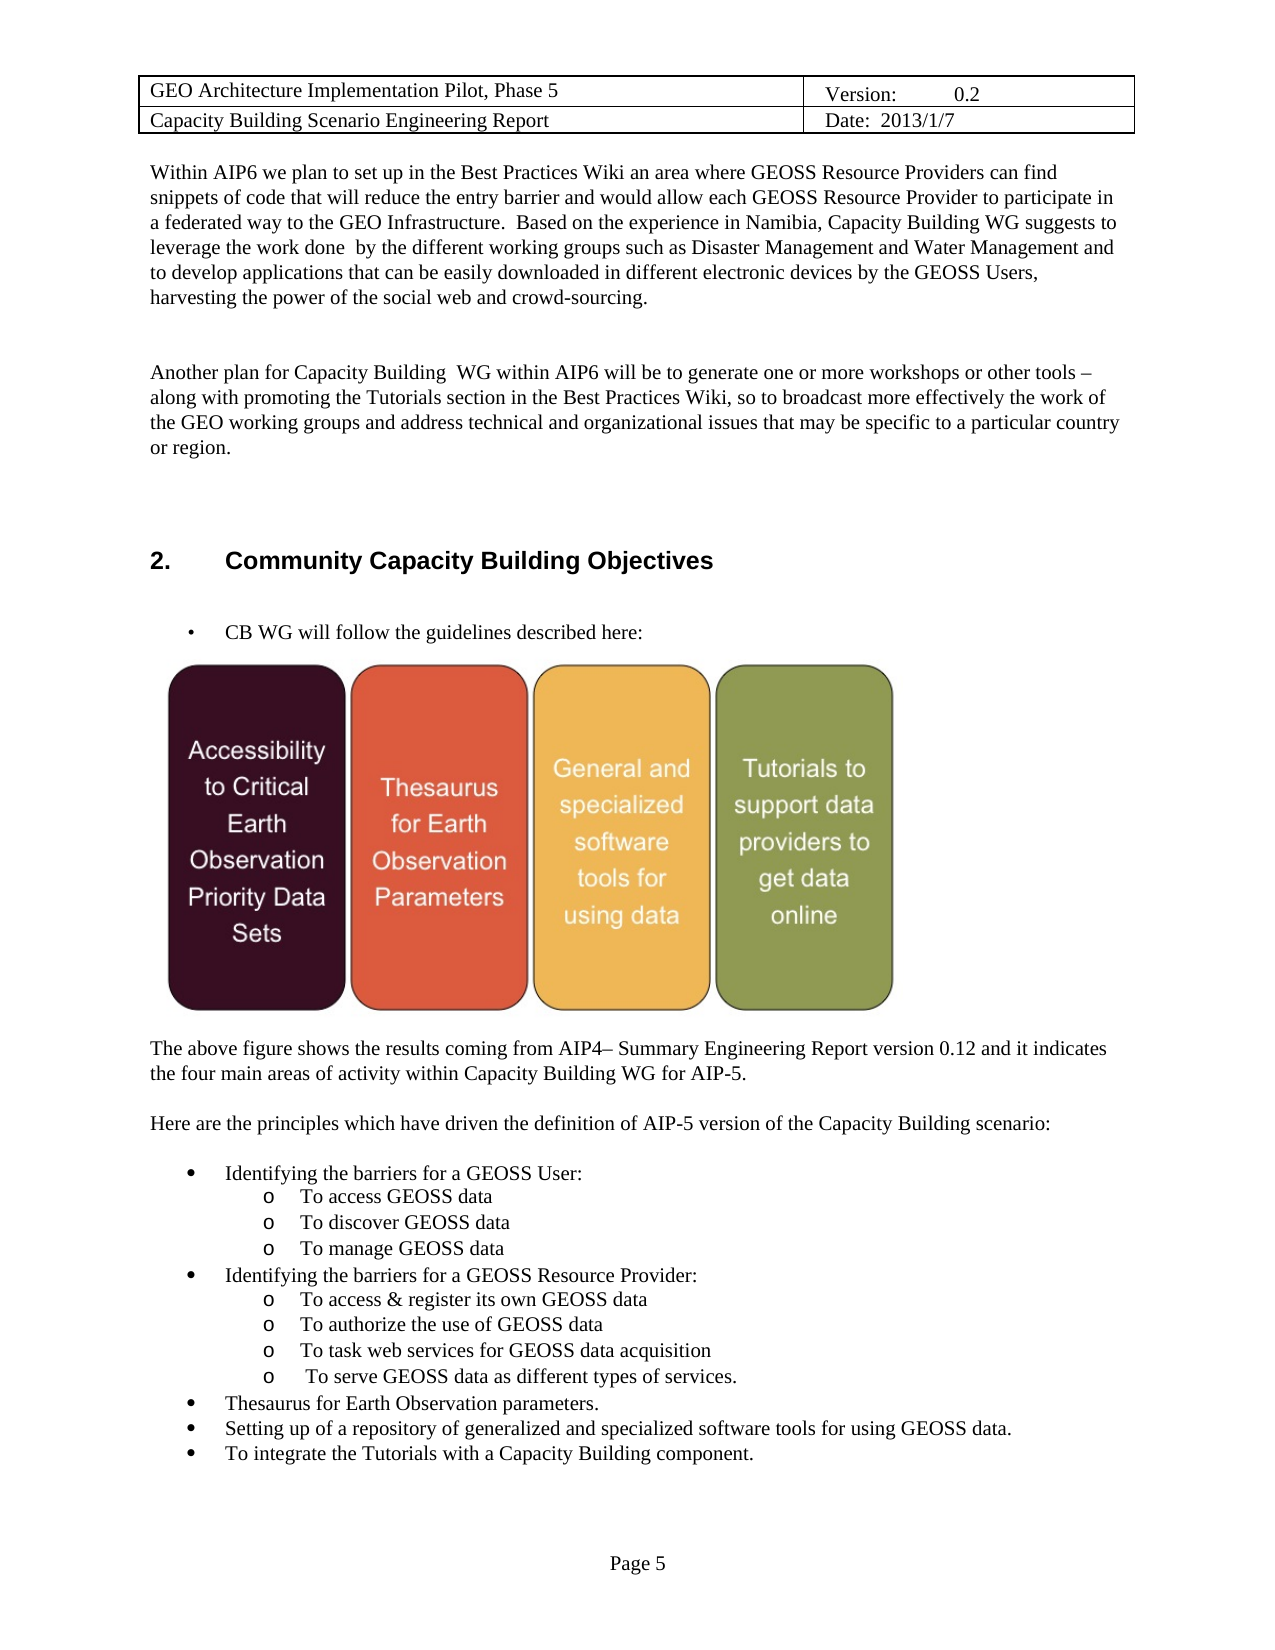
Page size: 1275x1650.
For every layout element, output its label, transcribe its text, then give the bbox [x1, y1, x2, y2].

list To manage GEOSS data [262, 1236, 1125, 1262]
text Within AIP6 we plan to set up in the Best Practices Wiki an area where GEOSS Resource Providers can find snippets of code that will reduce the entry barrier and would allow each GEOSS Resource Provider to participate in a federated way to the GEO Infrastructure. Based on the experience in Namibia, Capacity Building WG suggests to leverage the work done by the different working groups such as Disaster Management and Water Management and to develop applications that can be easily downloaded in different electronic devices by the GEOSS Users, harvesting the power of the social web and crowd-sourcing. [150, 159, 1125, 309]
list To access GEOSS data [262, 1184, 1125, 1210]
list Thesaurus for Earth Observation parameters. [187, 1389, 1125, 1414]
list To discover GEOSS data [262, 1210, 1125, 1236]
list To access & register its own GEOSS data [262, 1287, 1125, 1312]
picture [150, 656, 905, 1022]
list Identifying the barriers for a GEOSS Resource Provider: [187, 1262, 1125, 1287]
text Here are the principles which have driven the definition of AIP-5 version of the scenario: [150, 1109, 1125, 1134]
list To serve GEOSS data as different types of services. [262, 1364, 1125, 1389]
list To integrate the Tutorials with a component. [187, 1439, 1125, 1464]
text The above figure shows the results coming from AIP4– Summary Engineering Report version 0.12 and it indicates the four main areas of activity within Capacity Building WG for AIP-5. [150, 1034, 1125, 1084]
text Another plan for Capacity Building WG within AIP6 will be to generate one or more workshops or other tools –along with promoting the Tutorials section in the Best Practices Wiki, so to broadcast more effectively the work of the GEO working groups and address technical and organizational issues that may be specific to a particular country or region. [150, 359, 1125, 459]
list CB WG will follow the guidelines described here: [187, 619, 1125, 644]
subtitle Objectives [150, 546, 1125, 575]
list To authorize the use of GEOSS data [262, 1312, 1125, 1338]
list To task web services for GEOSS data acquisition [262, 1338, 1125, 1364]
list Setting up of a repository of generalized and specialized software tools for using GEOSS data. [187, 1414, 1125, 1439]
list Identifying the barriers for a GEOSS User: [187, 1159, 1125, 1184]
